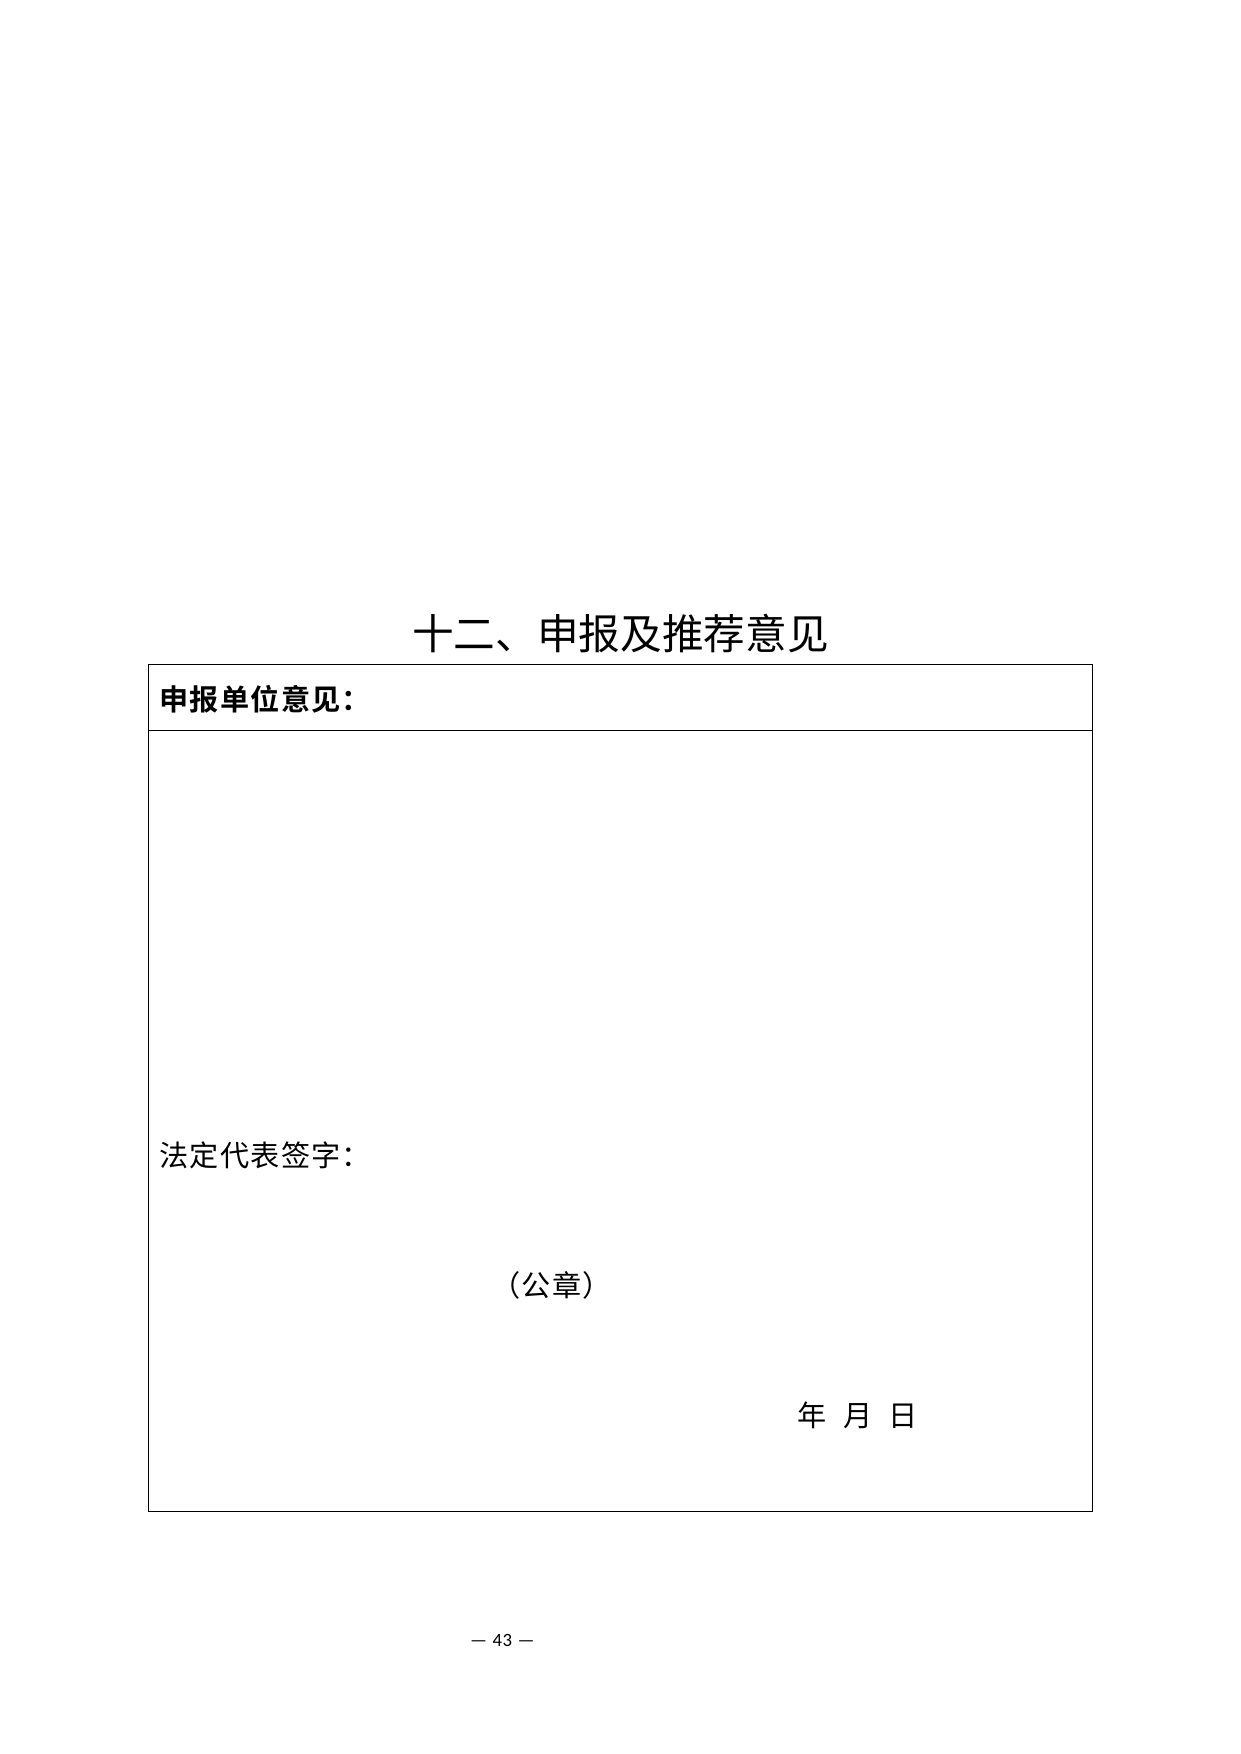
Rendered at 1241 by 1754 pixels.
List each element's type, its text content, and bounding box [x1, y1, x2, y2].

table_header 申报单位意见： [149, 665, 1092, 730]
text 十二、申报及推荐意见 [159, 599, 1081, 664]
table_cell 法定代表签字： （公章） 年 月 日 [149, 731, 1092, 1511]
